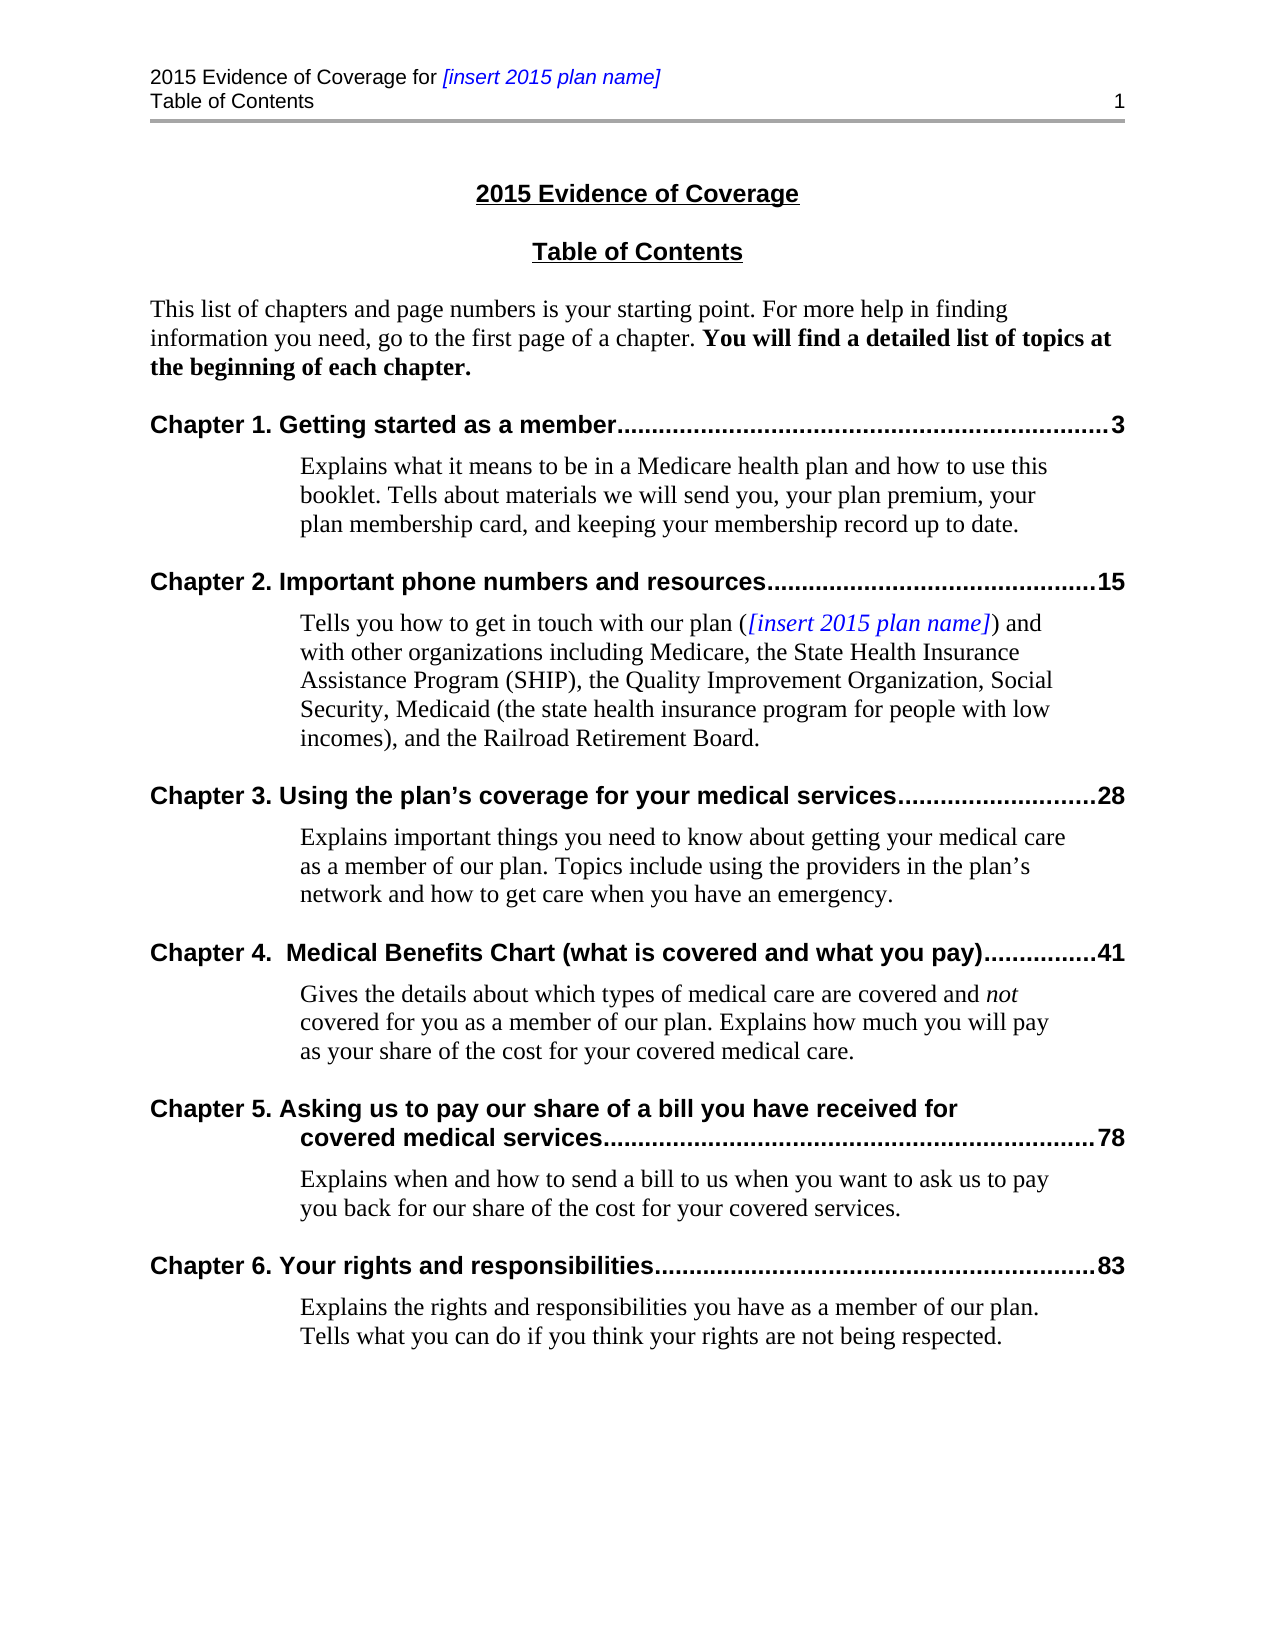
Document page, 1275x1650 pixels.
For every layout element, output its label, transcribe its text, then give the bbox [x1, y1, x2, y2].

text Chapter 2. Important phone numbers and resources 14 [150, 567, 1050, 595]
text Explains important things you need to know about getting your medical care as a member of our plan. Topics include using the providers in the plan’s network and how to get care when you have an emergency. [300, 822, 1069, 908]
text Table of Contents [150, 237, 1125, 265]
text Explains what it means to be in a Medicare health plan and how to use this booklet. Tells about materials we will send you, your plan premium, your plan membership card, and keeping your membership record up to date. [300, 451, 1069, 537]
text This list of chapters and page numbers is your starting point. For more help in finding information you need, go to the first page of a chapter. You will find a detailed list of topics at the beginning of each chapter. [150, 294, 1125, 381]
text Chapter 6. Your rights and responsibilities 81 [150, 1251, 1050, 1279]
text Explains when and how to send a bill to us when you want to ask us to pay you back for our share of the cost for your covered services. [300, 1164, 1069, 1222]
text Chapter 5. Asking us to pay our share of a bill you have received for covered medical services 76 [150, 1094, 1050, 1152]
text Chapter 4. Medical Benefits Chart (what is covered and what you pay) 40 [150, 937, 1050, 966]
text Explains the rights and responsibilities you have as a member of our plan. Tells what you can do if you think your rights are not being respected. [300, 1292, 1068, 1349]
text 2015 Evidence of Coverage [150, 179, 1125, 208]
text Tells you how to get in touch with our plan ([insert 2015 plan name]) and with other organizations including Medicare, the State Health Insurance Assistance Program (SHIP), the Quality Improvement Organization, Social Security, Medicaid (the state health insurance program for people with low incomes), and the Railroad Retirement Board. [300, 608, 1069, 752]
text Chapter 1. Getting started as a member 3 [150, 410, 1050, 439]
text Gives the details about which types of medical care are covered and not covered for you as a member of our plan. Explains how much you will pay as your share of the cost for your covered medical care. [300, 979, 1069, 1065]
text Chapter 3. Using the plan’s coverage for your medical services 27 [150, 781, 1050, 809]
